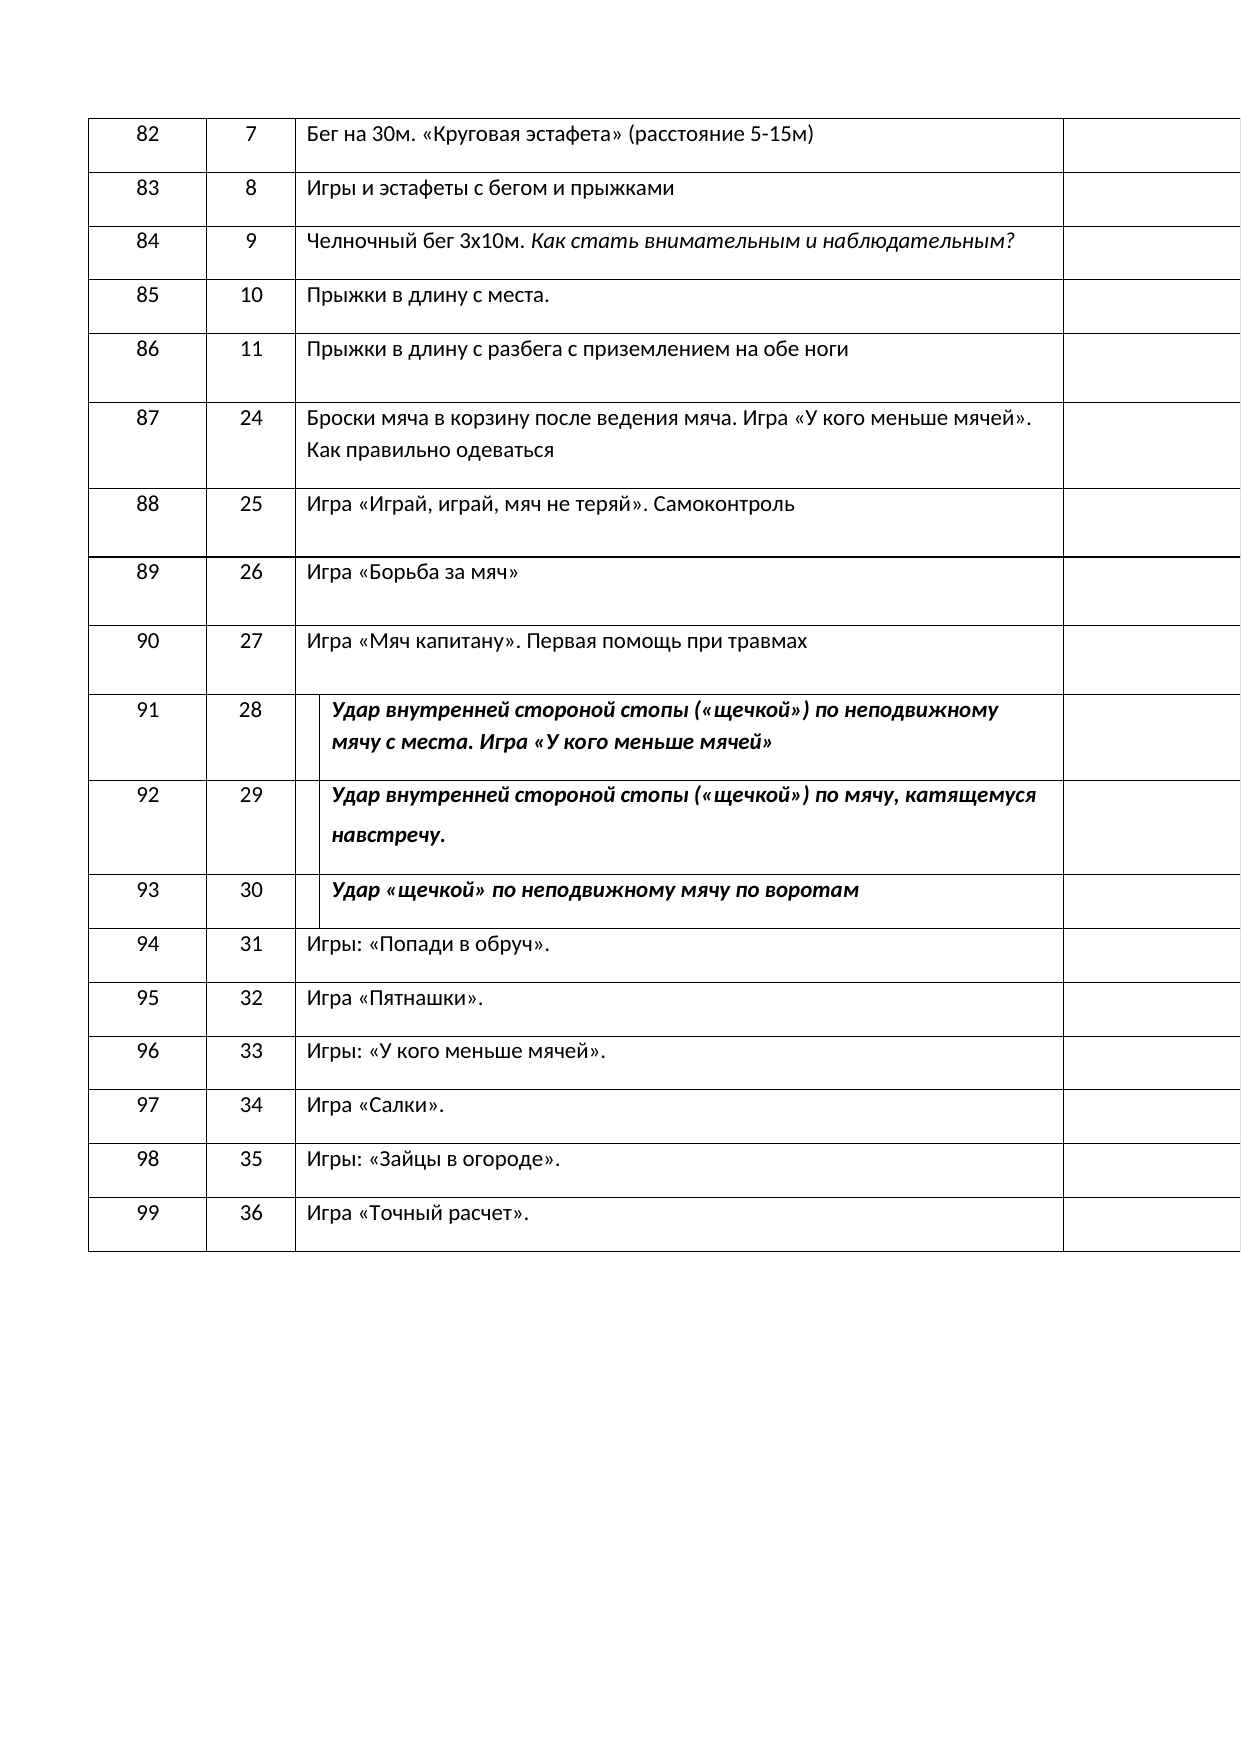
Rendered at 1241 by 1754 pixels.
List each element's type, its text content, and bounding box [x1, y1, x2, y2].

table_cell [1064, 875, 1240, 928]
table_cell 33 [207, 1037, 295, 1089]
table_cell 91 [89, 695, 206, 779]
table_cell 25 [207, 489, 295, 556]
table_cell 98 [89, 1144, 206, 1197]
table_cell Игра «Пятнашки». [296, 983, 1063, 1036]
table_cell 27 [207, 626, 295, 694]
table_cell Челночный бег 3х10м. Как стать внимательным и наблюдательным? [296, 227, 1063, 279]
table_cell 32 [207, 983, 295, 1036]
table_cell [1064, 403, 1240, 488]
table_cell 82 [89, 119, 206, 172]
table_cell [1064, 1198, 1240, 1251]
table_cell [1064, 489, 1240, 556]
table_cell 87 [89, 403, 206, 488]
table_cell 88 [89, 489, 206, 556]
table_cell 85 [89, 280, 206, 333]
table_cell 90 [89, 626, 206, 694]
table_cell Игра «Точный расчет». [296, 1198, 1063, 1251]
table_cell 86 [89, 334, 206, 402]
table_cell 26 [207, 558, 295, 625]
table_cell 34 [207, 1090, 295, 1143]
table_cell 8 [207, 173, 295, 226]
table_cell 30 [207, 875, 295, 928]
table_cell Удар внутренней стороной стопы («щечкой») по мячу, катящемуся навстречу. [320, 781, 1063, 874]
table_cell 24 [207, 403, 295, 488]
table_cell [1064, 983, 1240, 1036]
table_cell 92 [89, 781, 206, 874]
table_cell 9 [207, 227, 295, 279]
table_cell 29 [207, 781, 295, 874]
table_cell [1064, 626, 1240, 694]
table_cell [296, 695, 319, 779]
table_cell 28 [207, 695, 295, 779]
table_cell 83 [89, 173, 206, 226]
table_cell [1064, 334, 1240, 402]
table_cell Прыжки в длину с места. [296, 280, 1063, 333]
table_cell Удар внутренней стороной стопы («щечкой») по неподвижному мячу с места. Игра «У кого меньше мячей» [320, 695, 1063, 779]
table_cell Игры: «Зайцы в огороде». [296, 1144, 1063, 1197]
table_cell Игры и эстафеты с бегом и прыжками [296, 173, 1063, 226]
table_cell Игра «Салки». [296, 1090, 1063, 1143]
table_cell Игра «Играй, играй, мяч не теряй». Самоконтроль [296, 489, 1063, 556]
table_cell 35 [207, 1144, 295, 1197]
table_cell [1064, 173, 1240, 226]
table_cell [1064, 781, 1240, 874]
table_cell Броски мяча в корзину после ведения мяча. Игра «У кого меньше мячей». Как правильно одеваться [296, 403, 1063, 488]
table_cell Игра «Борьба за мяч» [296, 558, 1063, 625]
table_cell [1064, 1144, 1240, 1197]
table_cell [1064, 929, 1240, 982]
table_cell 11 [207, 334, 295, 402]
table_cell 10 [207, 280, 295, 333]
table_cell [1064, 1037, 1240, 1089]
table_cell Бег на 30м. «Круговая эстафета» (расстояние 5-15м) [296, 119, 1063, 172]
table_cell Прыжки в длину с разбега с приземлением на обе ноги [296, 334, 1063, 402]
table_cell [296, 781, 319, 874]
table_cell 96 [89, 1037, 206, 1089]
table_cell [1064, 119, 1240, 172]
table_cell 31 [207, 929, 295, 982]
table_cell 97 [89, 1090, 206, 1143]
table_cell 94 [89, 929, 206, 982]
table_cell [1064, 1090, 1240, 1143]
table_cell 84 [89, 227, 206, 279]
table_cell [1064, 695, 1240, 779]
table_cell 36 [207, 1198, 295, 1251]
table_cell Игры: «У кого меньше мячей». [296, 1037, 1063, 1089]
table_cell [1064, 227, 1240, 279]
table_cell Игры: «Попади в обруч». [296, 929, 1063, 982]
table_cell [1064, 558, 1240, 625]
table_cell 99 [89, 1198, 206, 1251]
table_cell [296, 875, 319, 928]
table_cell Игра «Мяч капитану». Первая помощь при травмах [296, 626, 1063, 694]
table_cell Удар «щечкой» по неподвижному мячу по воротам [320, 875, 1063, 928]
table_cell 95 [89, 983, 206, 1036]
table_cell 89 [89, 558, 206, 625]
table_cell 7 [207, 119, 295, 172]
table_cell 93 [89, 875, 206, 928]
table_cell [1064, 280, 1240, 333]
